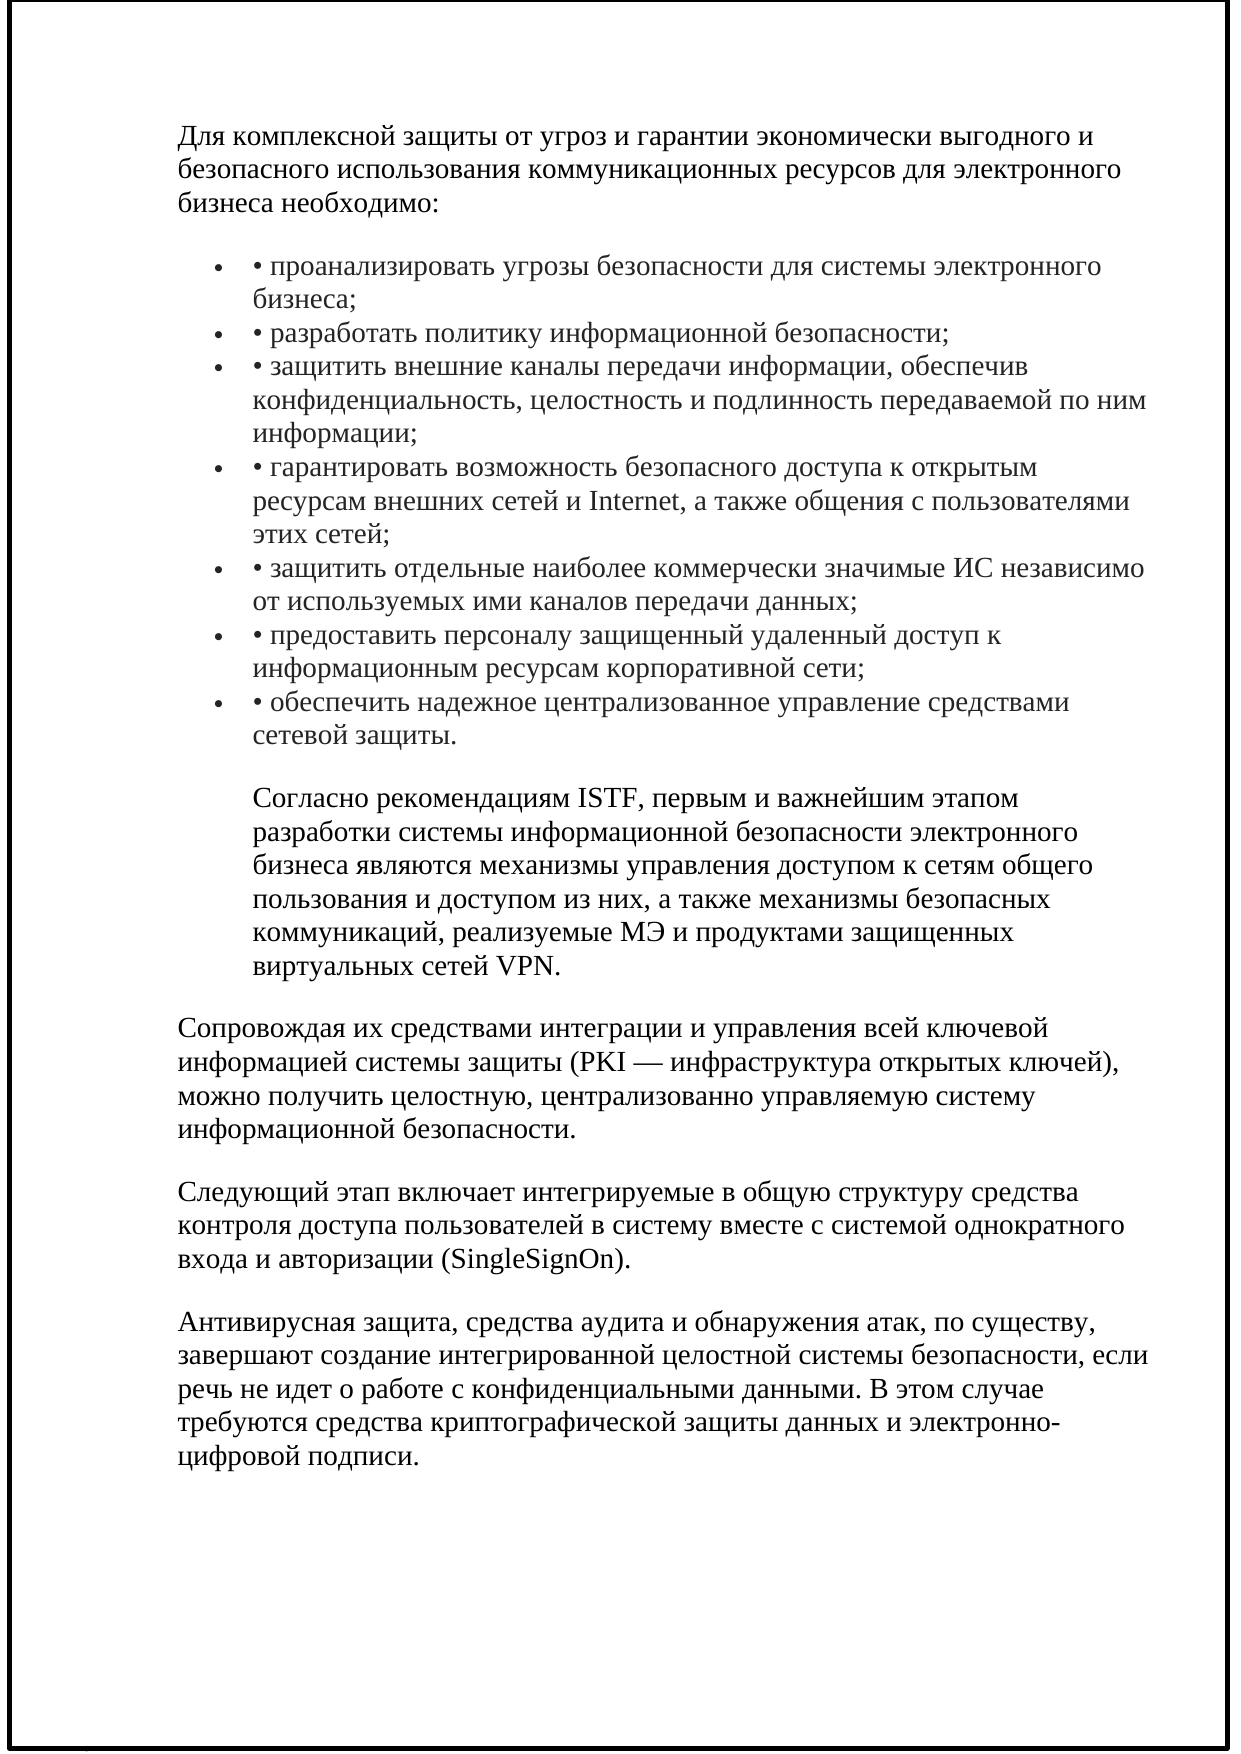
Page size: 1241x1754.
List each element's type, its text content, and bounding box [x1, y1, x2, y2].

list • защитить внешние каналы передачи информации, обеспечив конфиденциальность, целостность и подлинность передаваемой по ним информации; [215, 348, 1152, 449]
list • разработать политику информационной безопасности; [215, 315, 1152, 348]
text Сопровождая их средствами интеграции и управления всей ключевой информацией системы защиты (PKI — инфраструктура открытых ключей), можно получить целостную, централизованно управляемую систему информационной безопасности. [177, 1011, 1152, 1145]
text Согласно рекомендациям ISTF, первым и важнейшим этапом разработки системы информационной безопасности электронного бизнеса являются механизмы управления доступом к сетям общего пользования и доступом из них, а также механизмы безопасных коммуникаций, реализуемые МЭ и продуктами защищенных виртуальных сетей VPN. [252, 780, 1152, 981]
list • защитить отдельные наиболее коммерчески значимые ИС независимо от используемых ими каналов передачи данных; [215, 550, 1152, 617]
list • проанализировать угрозы безопасности для системы электронного бизнеса; [215, 248, 1152, 315]
list • предоставить персоналу защищенный удаленный доступ к информационным ресурсам корпоративной сети; [215, 617, 1152, 684]
text Антивирусная защита, средства аудита и обнаружения атак, по существу, завершают создание интегрированной целостной системы безопасности, если речь не идет о работе с конфиденциальными данными. В этом случае требуются средства криптографической защиты данных и электронно-цифровой подписи. [177, 1304, 1152, 1471]
text Для комплексной защиты от угроз и гарантии экономически выгодного и безопасного использования коммуникационных ресурсов для электронного бизнеса необходимо: [177, 118, 1152, 219]
list • обеспечить надежное централизованное управление средствами сетевой защиты. [215, 684, 1152, 751]
list • гарантировать возможность безопасного доступа к открытым ресурсам внешних сетей и Internet, а также общения с пользователями этих сетей; [215, 449, 1152, 550]
text Следующий этап включает интегрируемые в общую структуру средства контроля доступа пользователей в систему вместе с системой однократного входа и авторизации (SingleSignOn). [177, 1174, 1152, 1274]
